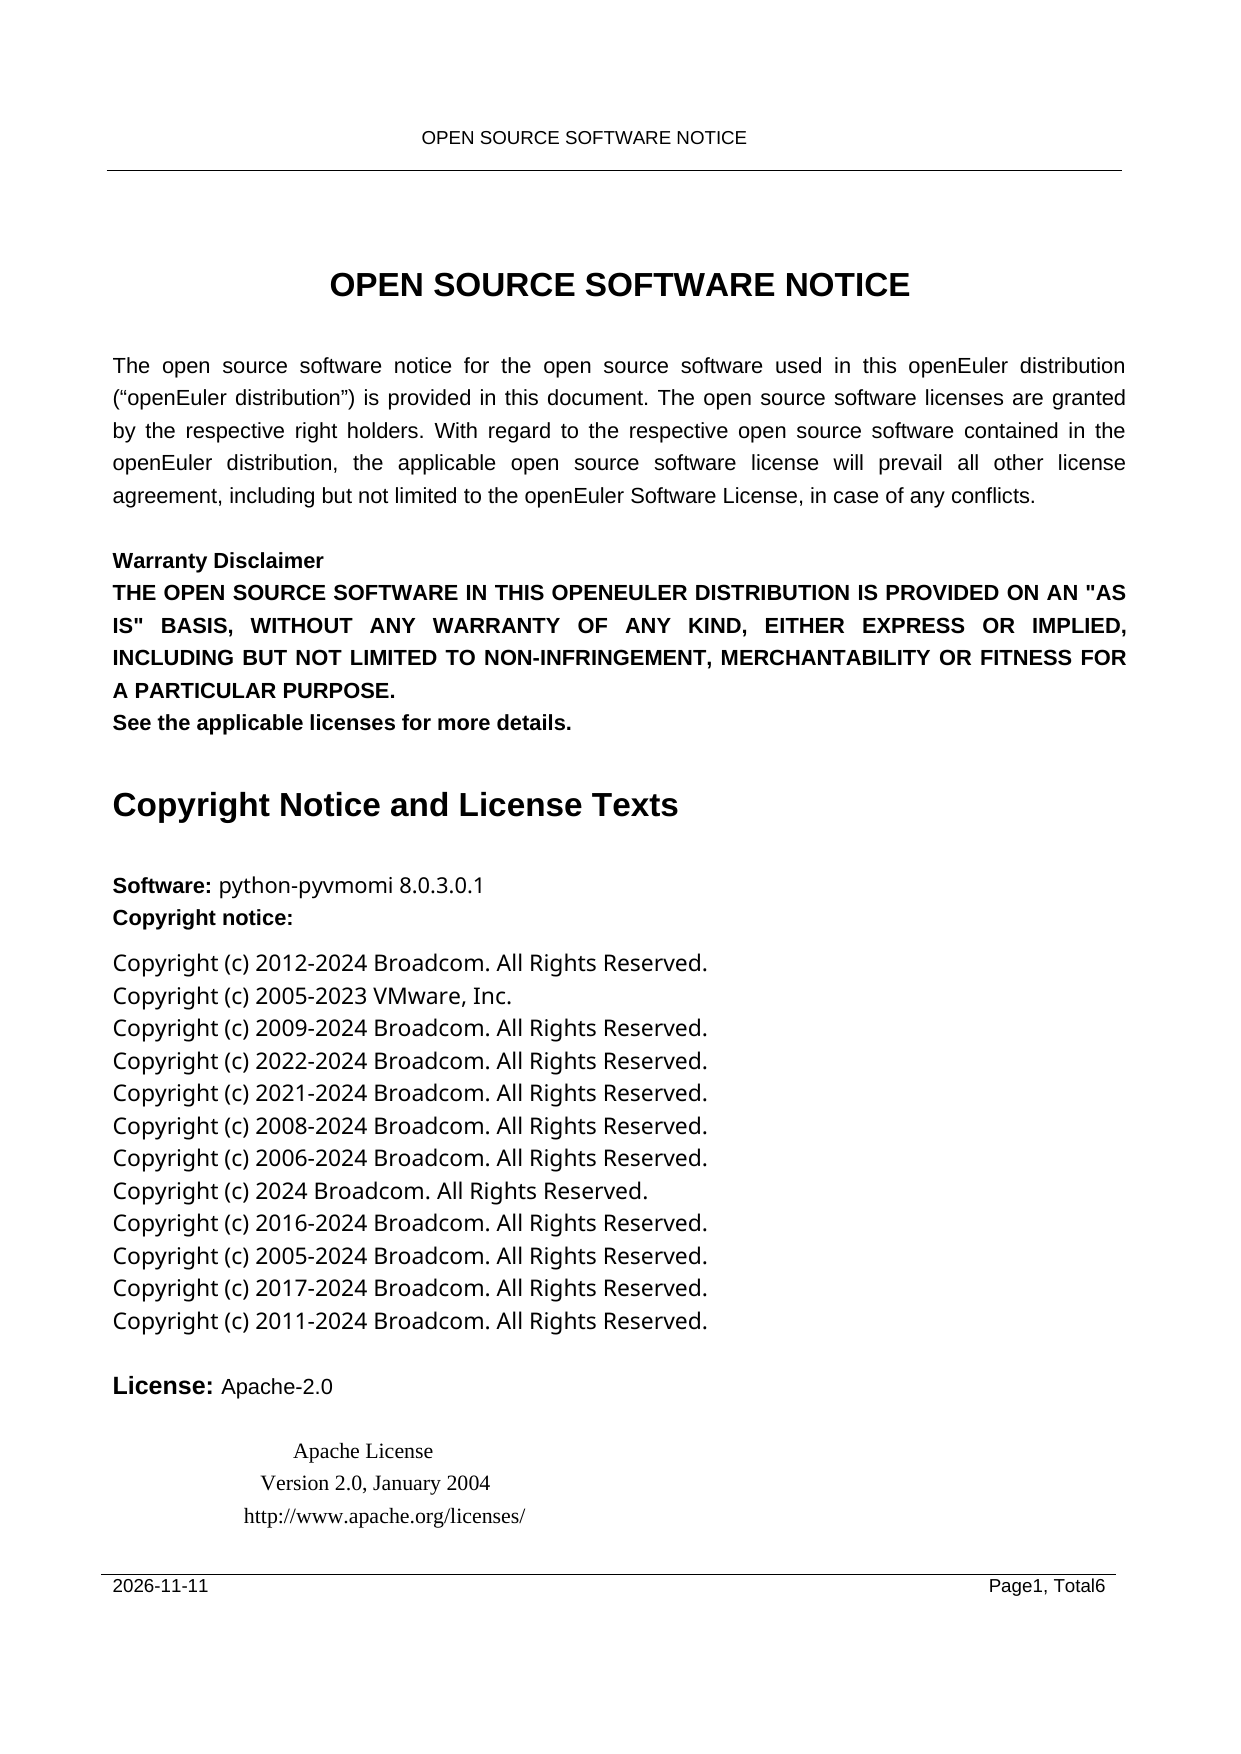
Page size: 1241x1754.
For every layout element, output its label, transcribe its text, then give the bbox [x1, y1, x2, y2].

text Copyright (c) 2012-2024 Broadcom. All Rights Reserved. Copyright (c) 2005-2023 VMware, Inc. Copyright (c) 2009-2024 Broadcom. All Rights Reserved. Copyright (c) 2022-2024 Broadcom. All Rights Reserved. Copyright (c) 2021-2024 Broadcom. All Rights Reserved. Copyright (c) 2008-2024 Broadcom. All Rights Reserved. Copyright (c) 2006-2024 Broadcom. All Rights Reserved. Copyright (c) 2024 Broadcom. All Rights Reserved. Copyright (c) 2016-2024 Broadcom. All Rights Reserved. Copyright (c) 2005-2024 Broadcom. All Rights Reserved. Copyright (c) 2017-2024 Broadcom. All Rights Reserved. Copyright (c) 2011-2024 Broadcom. All Rights Reserved. [112, 947, 1128, 1369]
text Copyright notice: [112, 901, 1128, 934]
text OPEN SOURCE SOFTWARE NOTICE [112, 251, 1128, 316]
text THE OPEN SOURCE SOFTWARE IN THIS OPENEULER DISTRIBUTION IS PROVIDED ON AN "AS IS" BASIS, WITHOUT ANY WARRANTY OF ANY KIND, EITHER EXPRESS OR IMPLIED, INCLUDING BUT NOT LIMITED TO NON-INFRINGEMENT, MERCHANTABILITY OR FITNESS FOR A PARTICULAR PURPOSE. See the applicable licenses for more details. [112, 576, 1128, 739]
text The open source software notice for the open source software used in this openEuler distribution (“openEuler distribution”) is provided in this document. The open source software licenses are granted by the respective right holders. With regard to the respective open source software contained in the openEuler distribution, the applicable open source software license will prevail all other license agreement, including but not limited to the openEuler Software License, in case of any conflicts. [112, 349, 1128, 511]
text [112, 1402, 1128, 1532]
title Software: python-pyvmomi 8.0.3.0.1 [112, 869, 1128, 901]
text Warranty Disclaimer [112, 544, 1128, 576]
text Copyright Notice and License Texts [112, 771, 1128, 836]
text License: Apache-2.0 [112, 1369, 1128, 1402]
